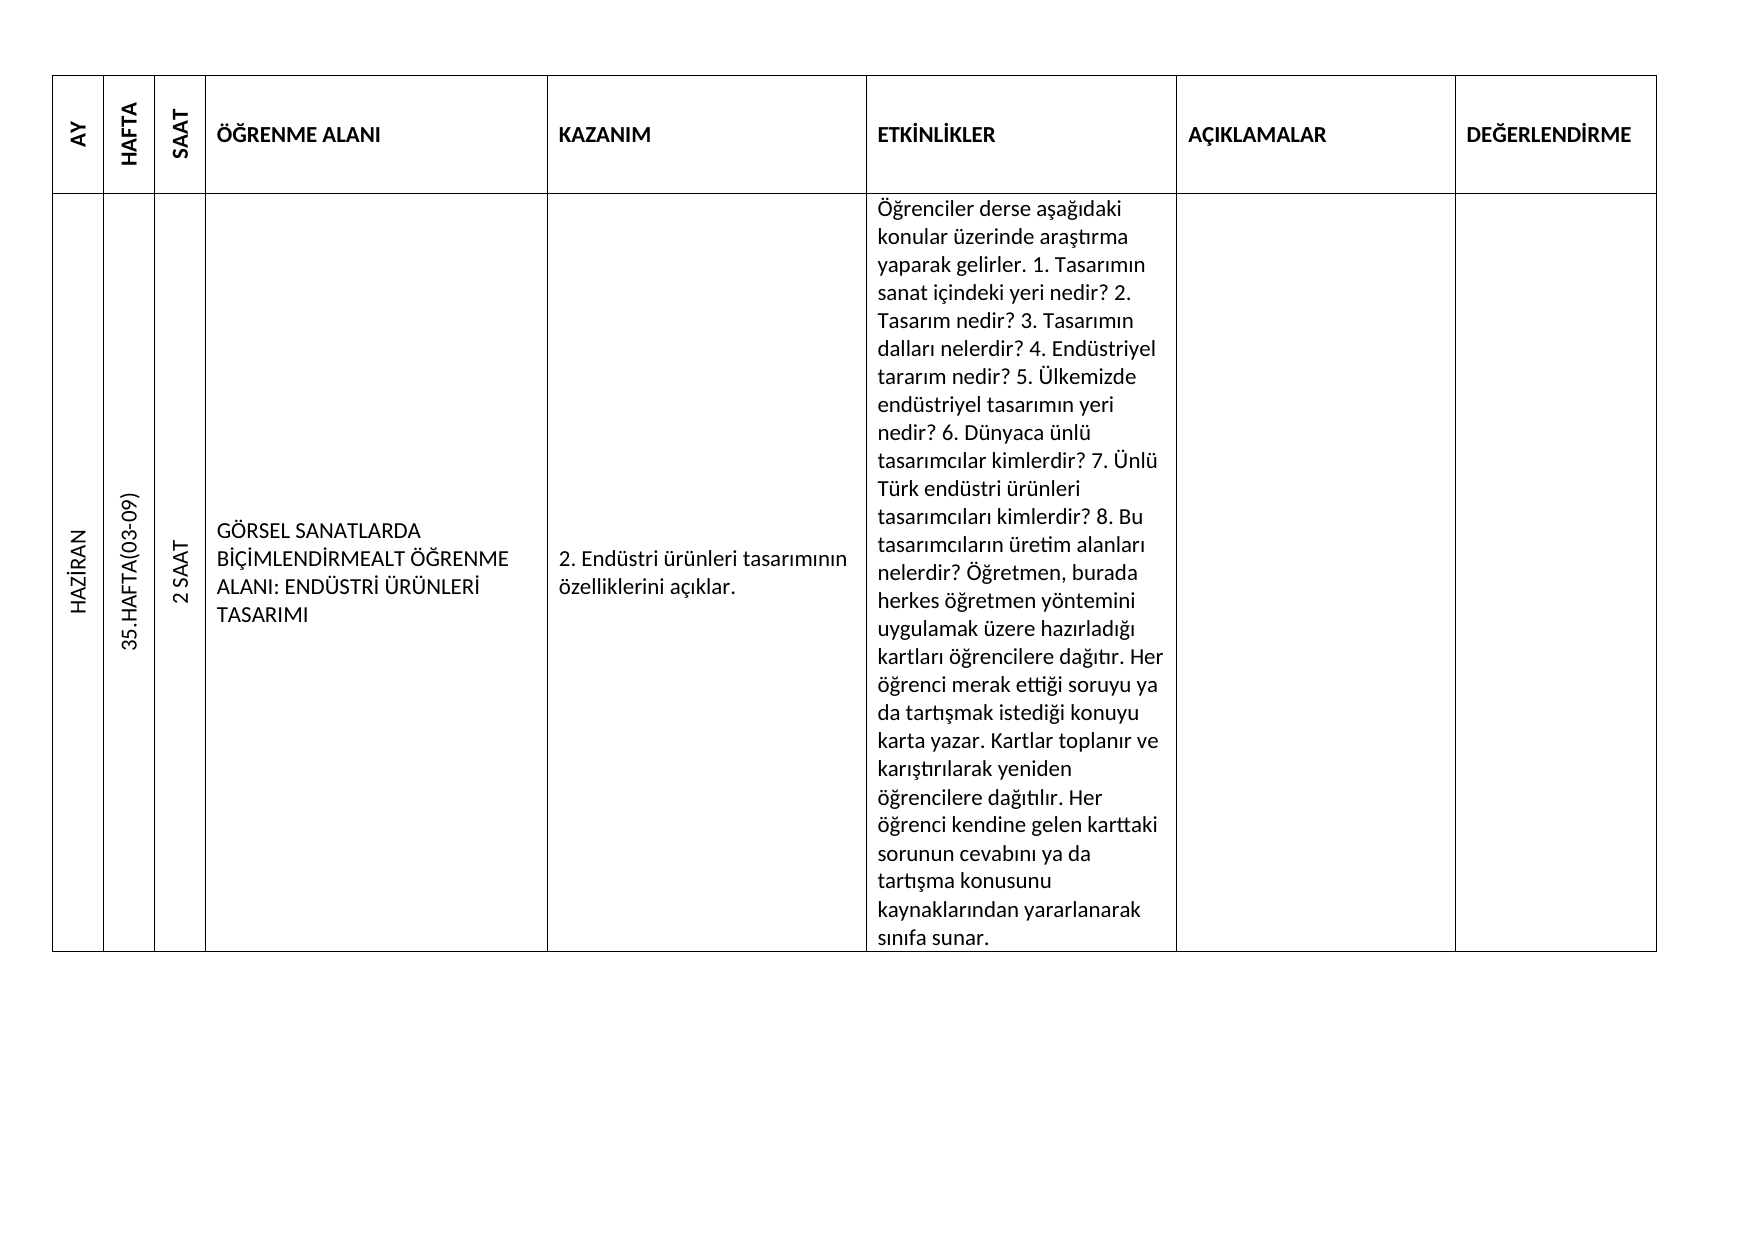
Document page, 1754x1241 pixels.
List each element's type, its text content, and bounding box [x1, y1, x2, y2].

table_cell Öğrenciler derse aşağıdaki konular üzerinde araştırma yaparak gelirler. 1. Tasarımın sanat içindeki yeri nedir? 2. Tasarım nedir? 3. Tasarımın dalları nelerdir? 4. Endüstriyel tararım nedir? 5. Ülkemizde endüstriyel tasarımın yeri nedir? 6. Dünyaca ünlü tasarımcılar kimlerdir? 7. Ünlü Türk endüstri ürünleri tasarımcıları kimlerdir? 8. Bu tasarımcıların üretim alanları nelerdir? Öğretmen, burada herkes öğretmen yöntemini uygulamak üzere hazırladığı kartları öğrencilere dağıtır. Her öğrenci merak ettiği soruyu ya da tartışmak istediği konuyu karta yazar. Kartlar toplanır ve karıştırılarak yeniden öğrencilere dağıtılır. Her öğrenci kendine gelen karttaki sorunun cevabını ya da tartışma konusunu kaynaklarından yararlanarak sınıfa sunar. [867, 194, 1176, 951]
table_header AÇIKLAMALAR [1177, 76, 1455, 193]
table_cell 35.HAFTA(03-09) [104, 194, 154, 951]
table_cell [1177, 194, 1455, 951]
table_header AY [53, 76, 103, 193]
table_header KAZANIM [548, 76, 866, 193]
table_header ETKİNLİKLER [867, 76, 1176, 193]
table_header HAFTA [104, 76, 154, 193]
table_header SAAT [155, 76, 205, 193]
table_header DEĞERLENDİRME [1456, 76, 1656, 193]
table_header ÖĞRENME ALANI [206, 76, 547, 193]
table_cell HAZİRAN [53, 194, 103, 951]
table_cell 2 SAAT [155, 194, 205, 951]
table_cell [1456, 194, 1656, 951]
table_cell 2. Endüstri ürünleri tasarımının özelliklerini açıklar. [548, 194, 866, 951]
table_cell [206, 194, 547, 951]
